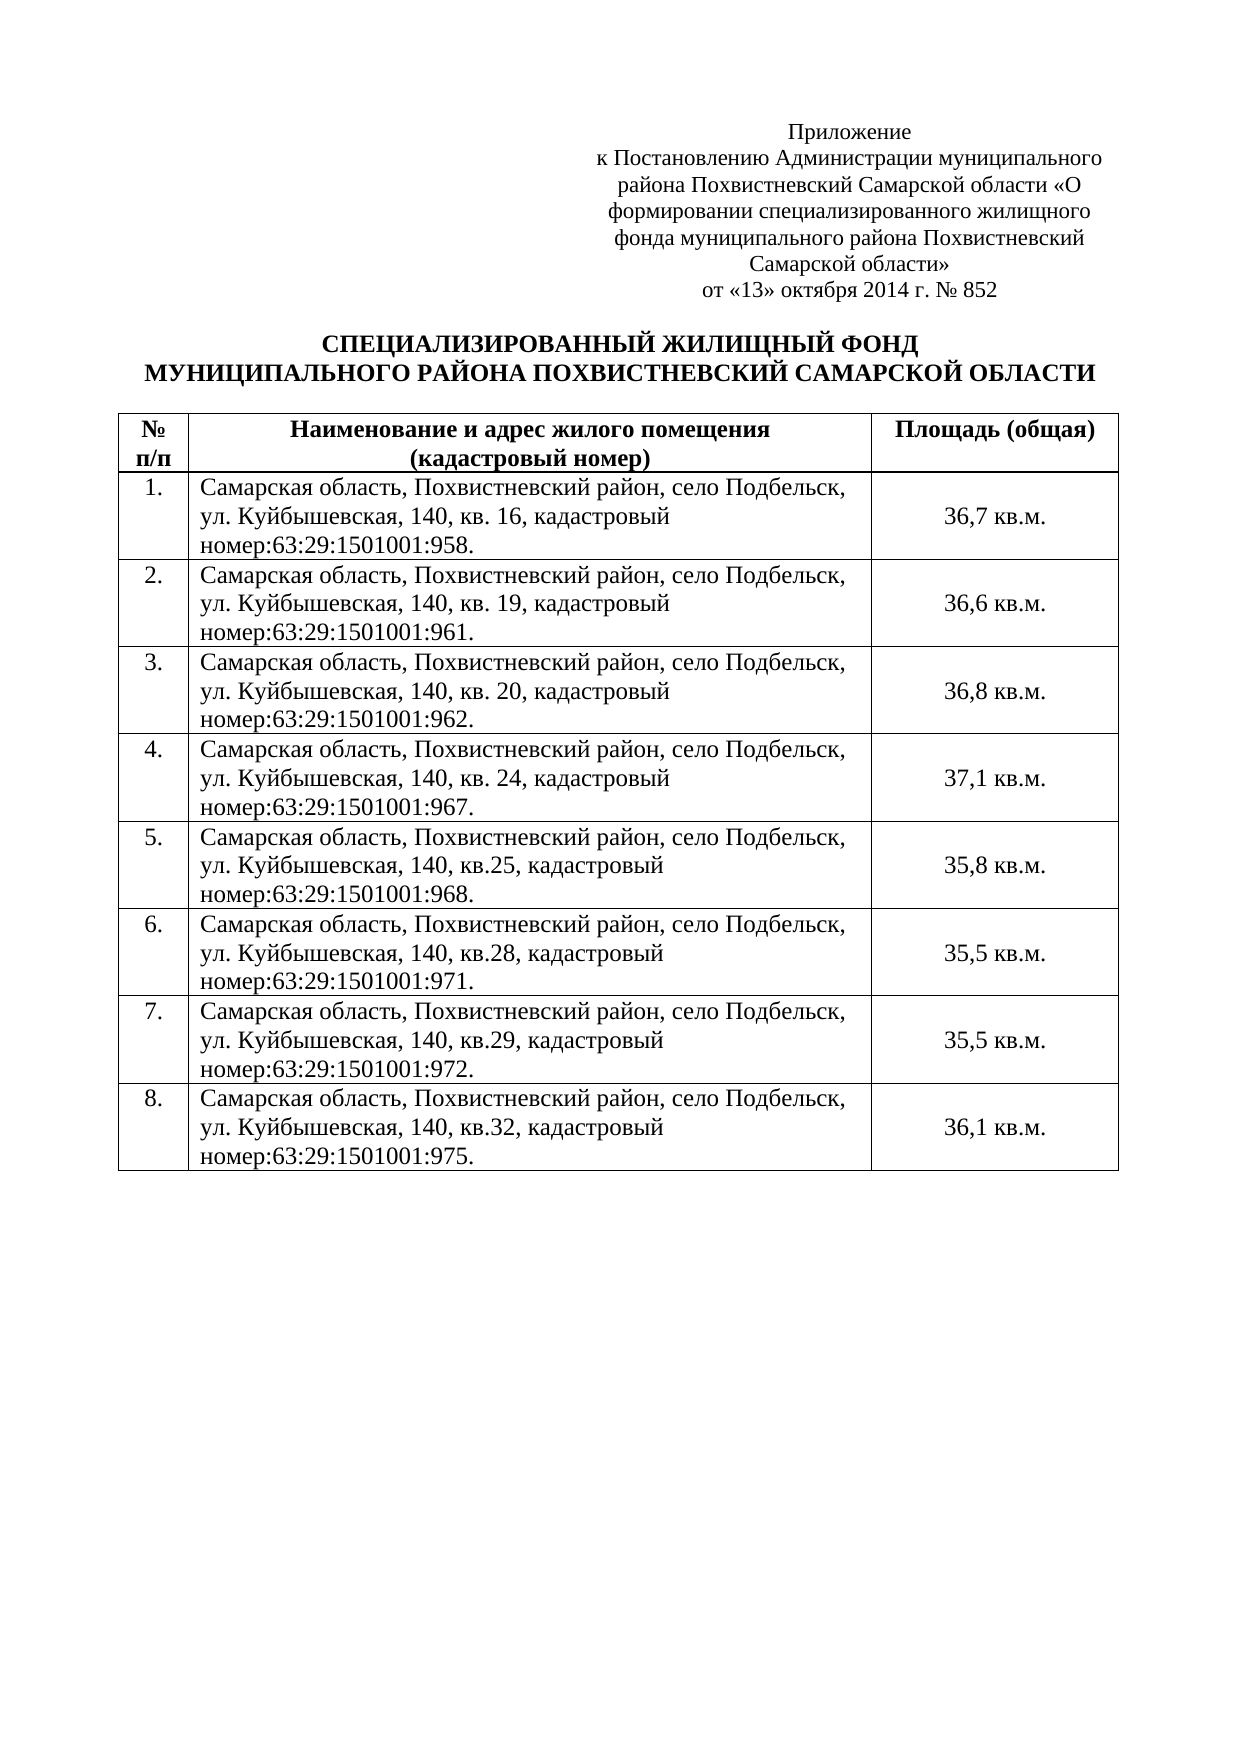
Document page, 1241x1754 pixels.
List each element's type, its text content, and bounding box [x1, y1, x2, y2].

table_cell 6. [119, 909, 188, 995]
table_cell Самарская область, Похвистневский район, село Подбельск, ул. Куйбышевская, 140, кв. 16, кадастровый номер:63:29:1501001:958. [189, 473, 871, 559]
table_cell 37,1 кв.м. [872, 734, 1118, 821]
table_cell Самарская область, Похвистневский район, село Подбельск, ул. Куйбышевская, 140, кв.25, кадастровый номер:63:29:1501001:968. [189, 822, 871, 908]
table_header № п/п [119, 414, 188, 471]
table_cell 7. [119, 996, 188, 1082]
text Приложение [577, 118, 1122, 144]
table_cell Самарская область, Похвистневский район, село Подбельск, ул. Куйбышевская, 140, кв.29, кадастровый номер:63:29:1501001:972. [189, 996, 871, 1082]
table_cell 36,7 кв.м. [872, 473, 1118, 559]
table_cell 36,8 кв.м. [872, 647, 1118, 733]
text от «13» октября 2014 г. № 852 [577, 276, 1122, 303]
table_cell Самарская область, Похвистневский район, село Подбельск, ул. Куйбышевская, 140, кв. 19, кадастровый номер:63:29:1501001:961. [189, 560, 871, 646]
table_cell 35,5 кв.м. [872, 909, 1118, 995]
table_cell 35,5 кв.м. [872, 996, 1118, 1082]
table_header Площадь (общая) [872, 414, 1118, 471]
text СПЕЦИАЛИЗИРОВАННЫЙ ЖИЛИЩНЫЙ ФОНД [118, 329, 1122, 358]
table_cell 5. [119, 822, 188, 908]
table_cell Самарская область, Похвистневский район, село Подбельск, ул. Куйбышевская, 140, кв.28, кадастровый номер:63:29:1501001:971. [189, 909, 871, 995]
table_cell Самарская область, Похвистневский район, село Подбельск, ул. Куйбышевская, 140, кв. 20, кадастровый номер:63:29:1501001:962. [189, 647, 871, 733]
table_cell 36,1 кв.м. [872, 1084, 1118, 1170]
table_cell 4. [119, 734, 188, 821]
table_cell 8. [119, 1084, 188, 1170]
table_cell 35,8 кв.м. [872, 822, 1118, 908]
text МУНИЦИПАЛЬНОГО РАЙОНА ПОХВИСТНЕВСКИЙ САМАРСКОЙ ОБЛАСТИ [118, 358, 1122, 386]
table_cell 3. [119, 647, 188, 733]
table_cell 2. [119, 560, 188, 646]
table_cell 36,6 кв.м. [872, 560, 1118, 646]
table_cell Самарская область, Похвистневский район, село Подбельск, ул. Куйбышевская, 140, кв.32, кадастровый номер:63:29:1501001:975. [189, 1084, 871, 1170]
text к Постановлению Администрации муниципального района Похвистневский Самарской области «О формировании специализированного жилищного фонда муниципального района Похвистневский Самарской области» [577, 144, 1122, 276]
table_cell Самарская область, Похвистневский район, село Подбельск, ул. Куйбышевская, 140, кв. 24, кадастровый номер:63:29:1501001:967. [189, 734, 871, 821]
table_cell 1. [119, 473, 188, 559]
table_header Наименование и адрес жилого помещения (кадастровый номер) [189, 414, 871, 471]
